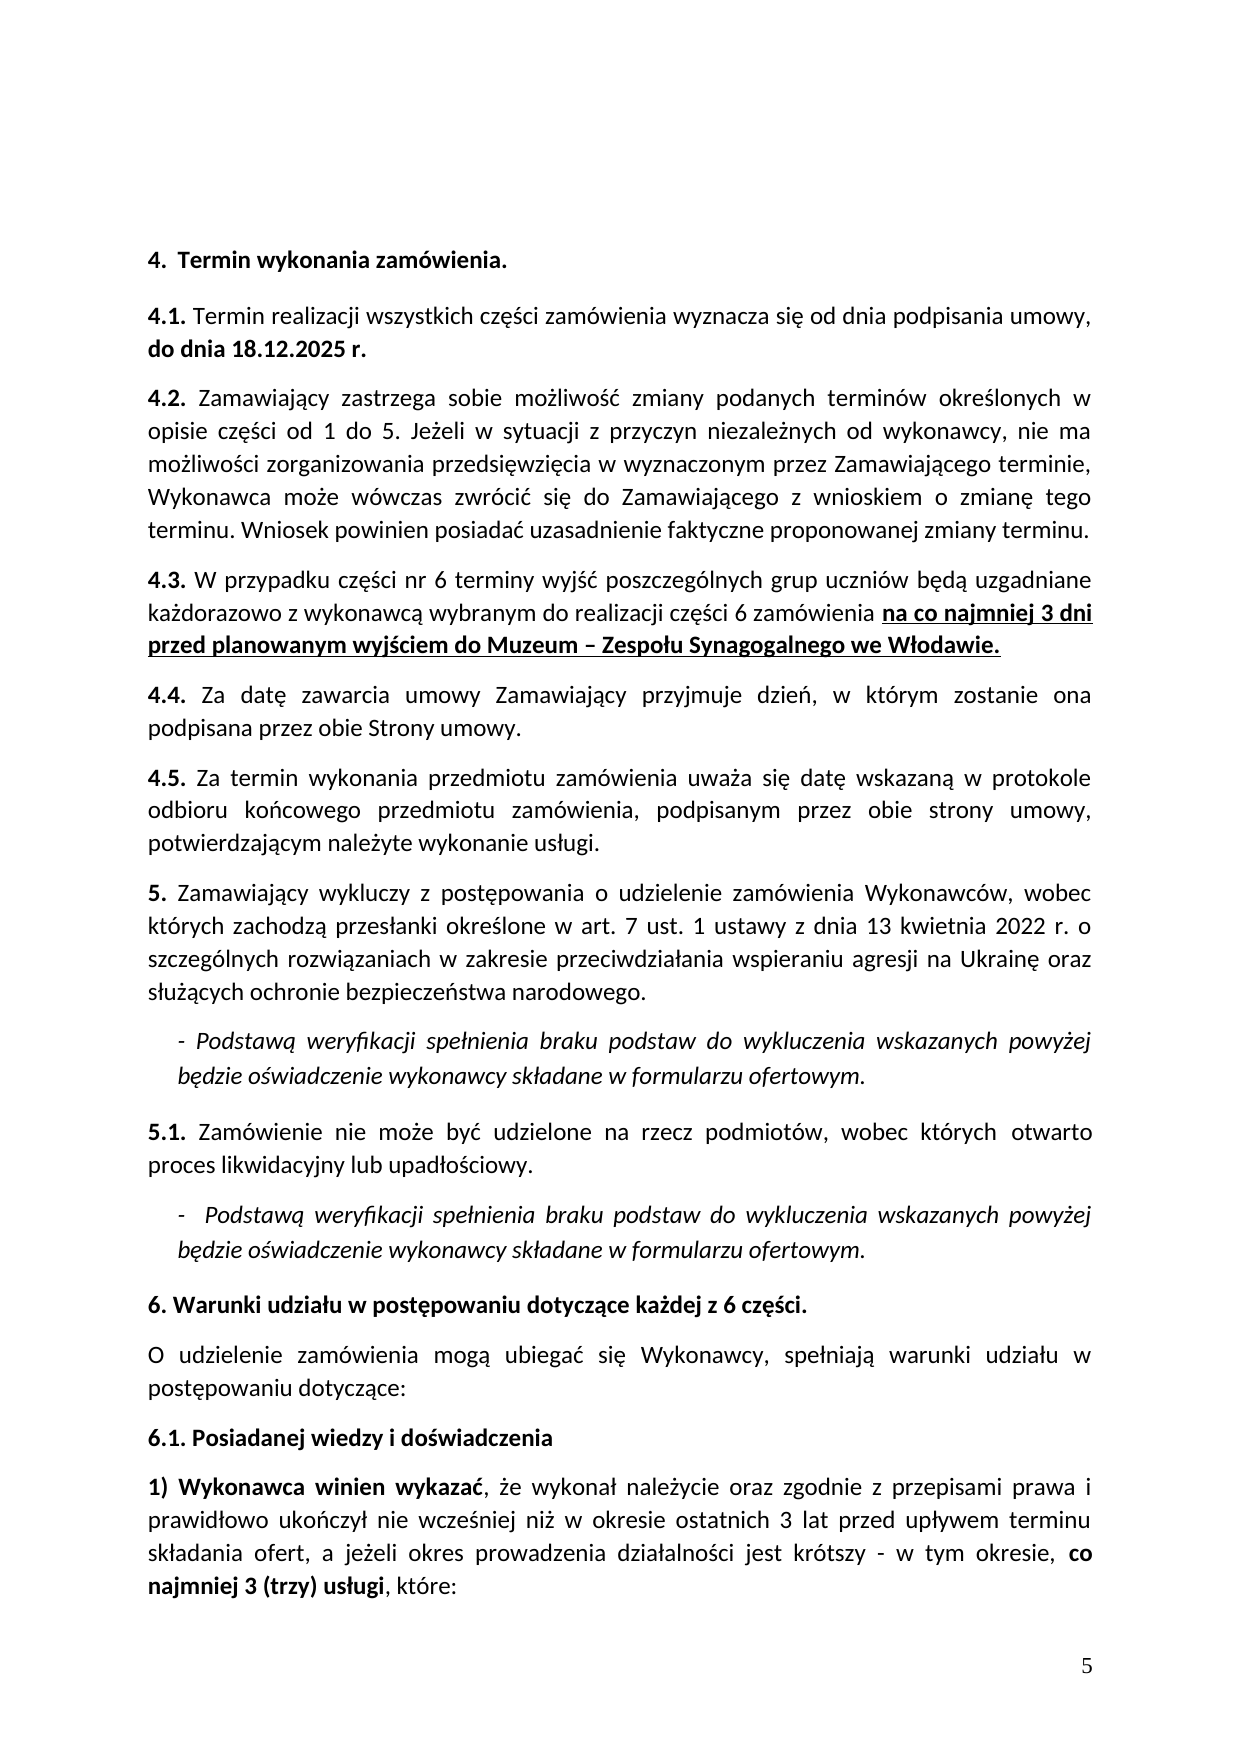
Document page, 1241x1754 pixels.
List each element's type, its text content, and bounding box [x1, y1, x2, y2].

text 5.1. Zamówienie nie może być udzielone na rzecz podmiotów, wobec których otwarto proces likwidacyjny lub upadłościowy. [148, 1116, 1093, 1180]
text 4.4. Za datę zawarcia umowy Zamawiający przyjmuje dzień, w którym zostanie ona podpisana przez obie Strony umowy. [148, 679, 1093, 743]
text 6.1. Posiadanej wiedzy i doświadczenia [148, 1422, 1093, 1452]
text 4.3. W przypadku części nr 6 terminy wyjść poszczególnych grup uczniów będą uzgadniane każdorazowo z wykonawcą wybranym do realizacji części 6 zamówienia na co najmniej 3 dni przed planowanym wyjściem do Muzeum – Zespołu Synagogalnego we Włodawie. [148, 564, 1093, 660]
text 6. Warunki udziału w postępowaniu dotyczące każdej z 6 części. [148, 1289, 1093, 1320]
text 4.1. Termin realizacji wszystkich części zamówienia wyznacza się od dnia podpisania umowy, do dnia 18.12.2025 r. [148, 300, 1093, 363]
list Termin wykonania zamówienia. [148, 244, 1093, 275]
text 1) Wykonawca winien wykazać, że wykonał należycie oraz zgodnie z przepisami prawa i prawidłowo ukończył nie wcześniej niż w okresie ostatnich 3 lat przed upływem terminu składania ofert, a jeżeli okres prowadzenia działalności jest krótszy - w tym okresie, co najmniej 3 (trzy) usługi, które: [148, 1471, 1093, 1601]
text O udzielenie zamówienia mogą ubiegać się Wykonawcy, spełniają warunki udziału w postępowaniu dotyczące: [148, 1339, 1093, 1403]
text 4.5. Za termin wykonania przedmiotu zamówienia uważa się datę wskazaną w protokole odbioru końcowego przedmiotu zamówienia, podpisanym przez obie strony umowy, potwierdzającym należyte wykonanie usługi. [148, 762, 1093, 858]
text - Podstawą weryfikacji spełnienia braku podstaw do wykluczenia wskazanych powyżej będzie oświadczenie wykonawcy składane w formularzu ofertowym. [177, 1199, 1093, 1264]
text 4.2. Zamawiający zastrzega sobie możliwość zmiany podanych terminów określonych w opisie części od 1 do 5. Jeżeli w sytuacji z przyczyn niezależnych od wykonawcy, nie ma możliwości zorganizowania przedsięwzięcia w wyznaczonym przez Zamawiającego terminie, Wykonawca może wówczas zwrócić się do Zamawiającego z wnioskiem o zmianę tego terminu. Wniosek powinien posiadać uzasadnienie faktyczne proponowanej zmiany terminu. [148, 382, 1093, 545]
text 5. Zamawiający wykluczy z postępowania o udzielenie zamówienia Wykonawców, wobec których zachodzą przesłanki określone w art. 7 ust. 1 ustawy z dnia 13 kwietnia 2022 r. o szczególnych rozwiązaniach w zakresie przeciwdziałania wspieraniu agresji na Ukrainę oraz służących ochronie bezpieczeństwa narodowego. [148, 877, 1093, 1006]
text - Podstawą weryfikacji spełnienia braku podstaw do wykluczenia wskazanych powyżej będzie oświadczenie wykonawcy składane w formularzu ofertowym. [177, 1025, 1093, 1091]
